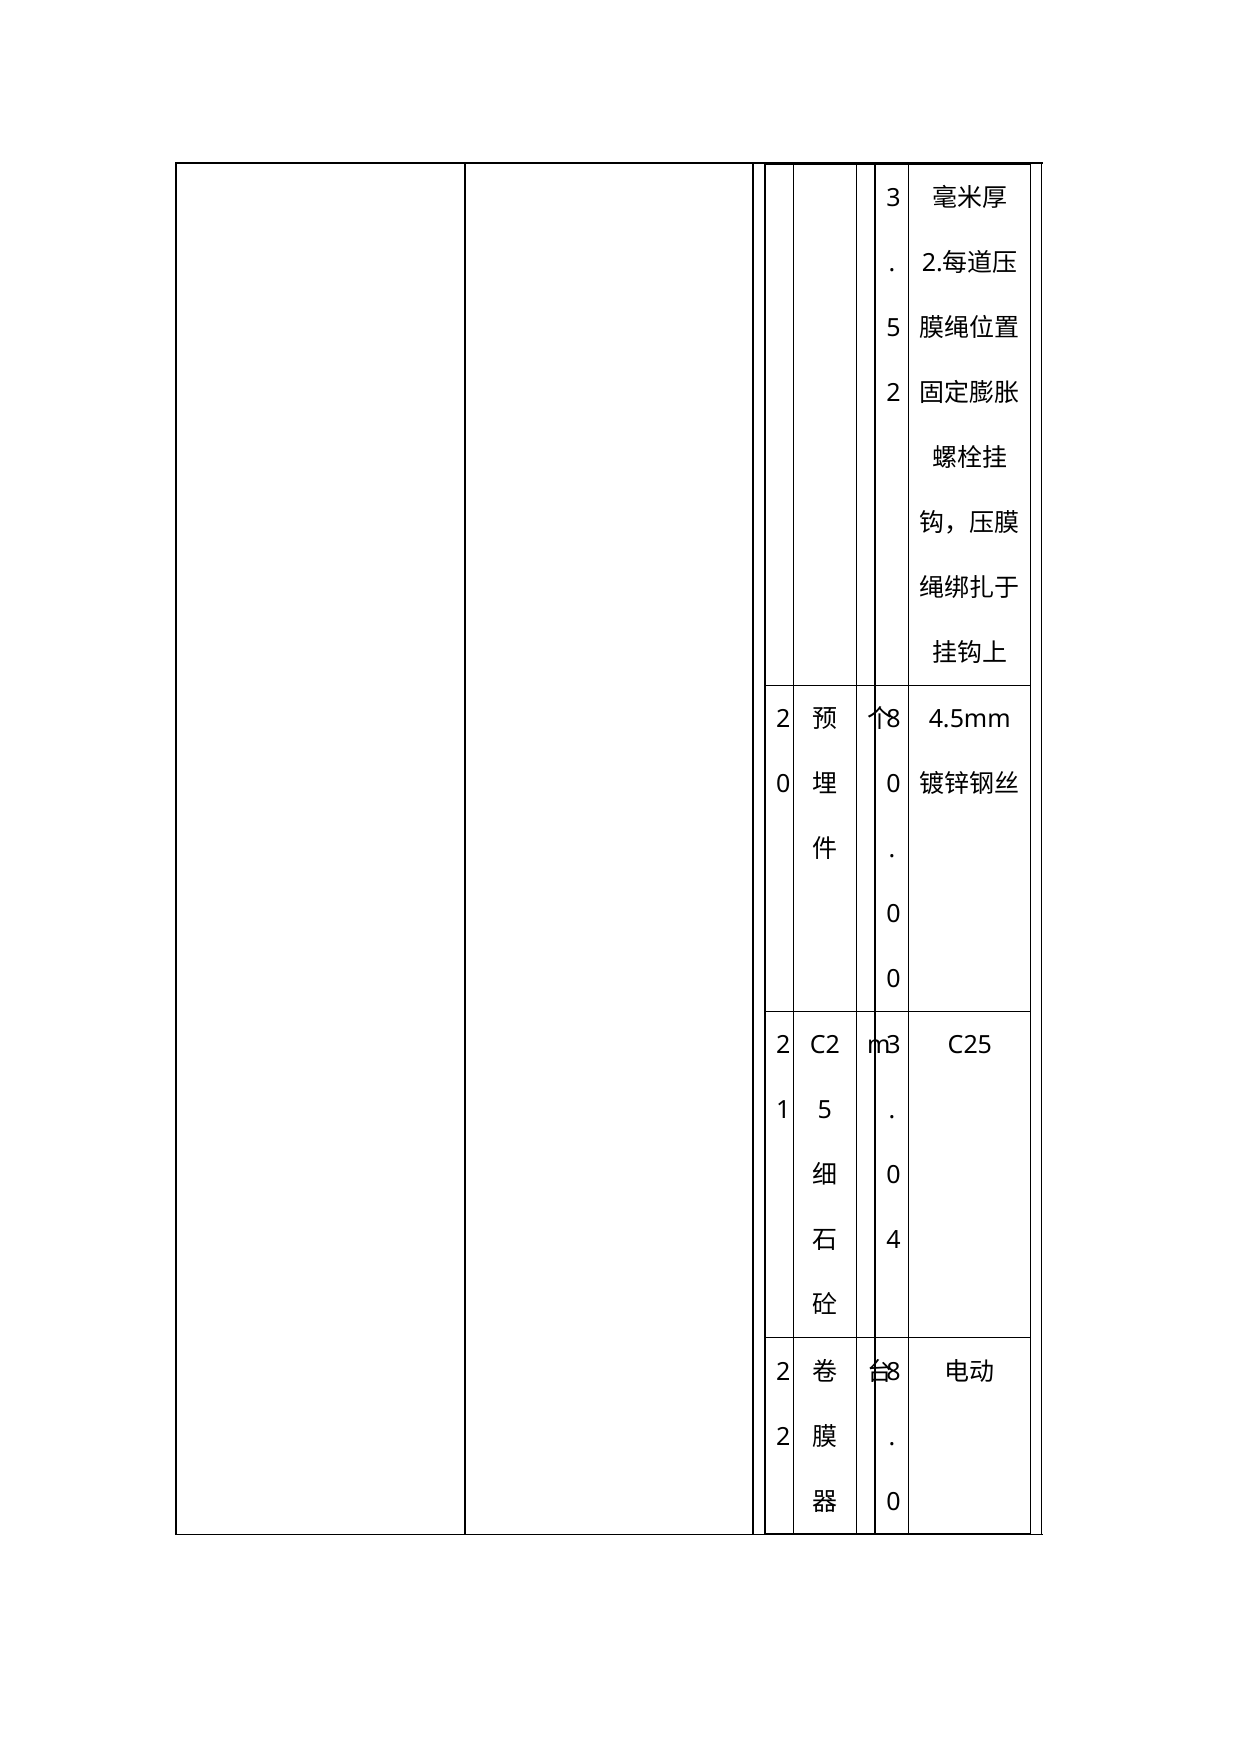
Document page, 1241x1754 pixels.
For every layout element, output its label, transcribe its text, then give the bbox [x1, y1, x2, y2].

table_cell [466, 164, 752, 1534]
table_cell [876, 165, 908, 685]
table_cell [876, 1012, 908, 1337]
table_cell [1031, 164, 1041, 1534]
table_cell [857, 165, 874, 685]
table_cell [857, 1338, 874, 1533]
table_cell [794, 1338, 856, 1533]
table_cell [754, 164, 764, 1534]
table_cell [766, 165, 793, 685]
table_cell [794, 1012, 856, 1337]
table_cell [794, 165, 856, 685]
table_cell [889, 1372, 897, 1378]
table_cell [857, 686, 874, 1011]
table_cell [794, 686, 856, 1011]
table_cell [909, 1338, 1030, 1533]
table_cell [857, 1012, 874, 1337]
table_cell [766, 686, 793, 1011]
table_cell [876, 1368, 891, 1372]
table_cell [909, 686, 1030, 1011]
table_cell [876, 1373, 886, 1379]
table_cell [876, 1338, 908, 1533]
table_cell [909, 1012, 1030, 1337]
table_cell 1 [177, 164, 464, 1534]
table_cell [766, 1012, 793, 1337]
table_cell [909, 165, 1030, 685]
table_cell [766, 1338, 793, 1533]
table_cell [876, 686, 908, 1011]
